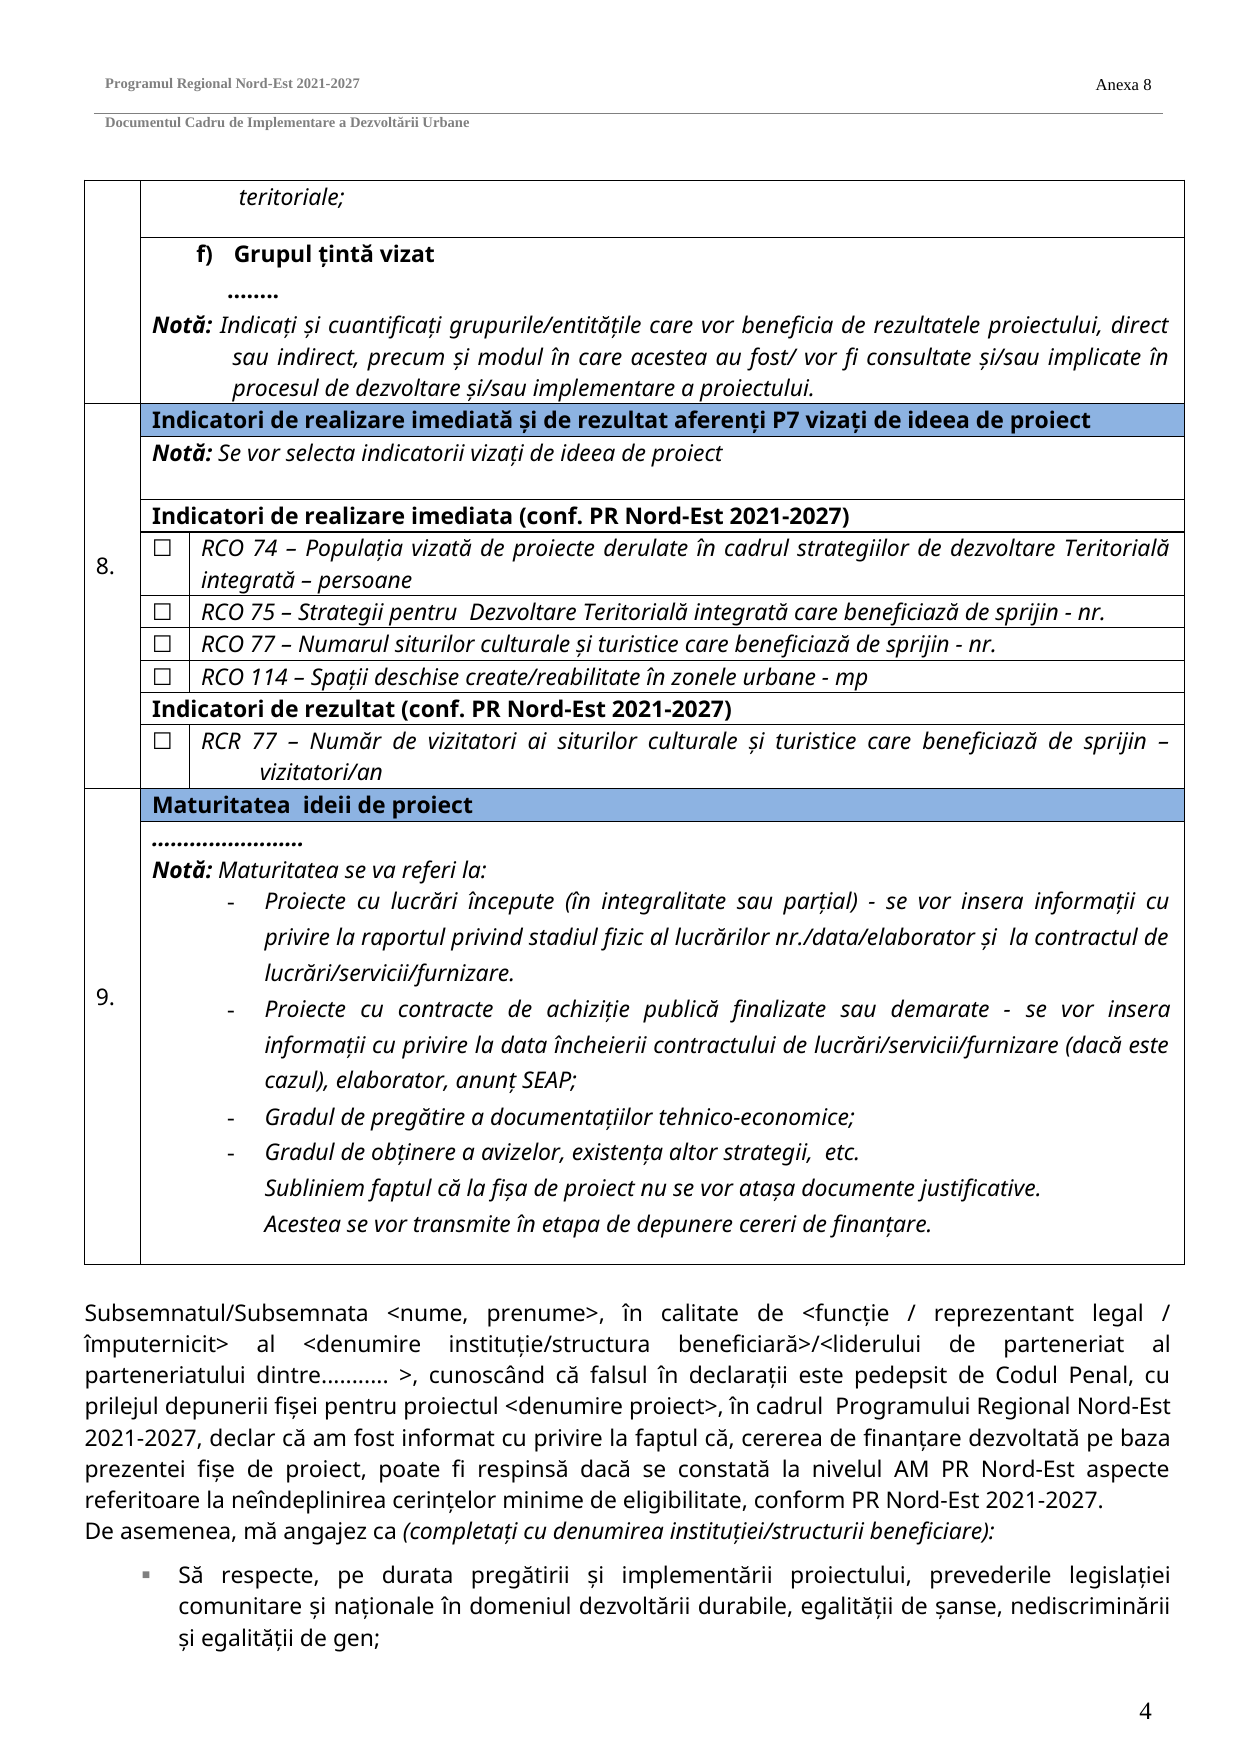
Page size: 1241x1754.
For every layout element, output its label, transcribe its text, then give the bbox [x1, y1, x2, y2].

table_cell RCO 74 – Populația vizată de proiecte derulate în cadrul strategiilor de dezvoltare Teritorială integrată – persoane [190, 533, 1184, 595]
text Subsemnatul/Subsemnata <nume, prenume>, în calitate de <funcție / reprezentant legal / împuternicit> al <denumire instituție/structura beneficiară>/<liderului de parteneriat al parteneriatului dintre........... >, cunoscând că falsul în declarații este pedepsit de Codul Penal, cu prilejul depunerii fișei pentru proiectul <denumire proiect>, în cadrul Programului Regional Nord-Est 2021-2027, declar că am fost informat cu privire la faptul că, cererea de finanțare dezvoltată pe baza prezentei fișe de proiect, poate fi respinsă dacă se constată la nivelul AM PR Nord-Est aspecte referitoare la neîndeplinirea cerințelor minime de eligibilitate, conform PR Nord-Est 2021-2027. [84, 1296, 1172, 1515]
table_cell Notă: Se vor selecta indicatorii vizați de ideea de proiect [141, 437, 1184, 499]
table_cell RCR 77 – Număr de vizitatori ai siturilor culturale și turistice care beneficiază de sprijin – vizitatori/an [190, 725, 1184, 788]
table_cell Indicatori de rezultat (conf. PR Nord-Est 2021-2027) [141, 693, 1184, 724]
text De asemenea, mă angajez ca (completați cu denumirea instituției/structurii beneficiare): [84, 1515, 1172, 1546]
table_cell Grupul țintă vizat …….. Notă: Indicați și cuantificați grupurile/entitățile care vor beneficia de rezultatele proiectului, direct sau indirect, precum și modul în care acestea au fost/ vor fi consultate și/sau implicate în procesul de dezvoltare și/sau implementare a proiectului. [141, 238, 1184, 403]
table_cell RCO 77 – Numarul siturilor culturale și turistice care beneficiază de sprijin - nr. [190, 628, 1184, 659]
table_cell RCO 114 – Spații deschise create/reabilitate în zonele urbane - mp [190, 661, 1184, 692]
list Să respecte, pe durata pregătirii și implementării proiectului, prevederile legislației comunitare și naționale în domeniul dezvoltării durabile, egalității de șanse, nediscriminării și egalității de gen; [141, 1559, 1172, 1653]
table_cell [85, 789, 140, 1264]
table_cell RCO 75 – Strategii pentru Dezvoltare Teritorială integrată care beneficiază de sprijin - nr. [190, 596, 1184, 627]
table_cell Indicatori de realizare imediata (conf. PR Nord-Est 2021-2027) [141, 500, 1184, 531]
table_cell …………………… Notă: Maturitatea se va referi la: Proiecte cu lucrări începute (în integralitate sau parțial) - se vor insera informații cu privire la raportul privind stadiul fizic al lucrărilor nr./data/elaborator și la contractul de lucrări/servicii/furnizare. Proiecte cu contracte de achiziție publică finalizate sau demarate - se vor insera informații cu privire la data încheierii contractului de lucrări/servicii/furnizare (dacă este cazul), elaborator, anunț SEAP; Gradul de pregătire a documentațiilor tehnico-economice; Gradul de obținere a avizelor, existența altor strategii, etc. Subliniem faptul că la fișa de proiect nu se vor atașa documente justificative. Acestea se vor transmite în etapa de depunere cereri de finanțare. [141, 822, 1184, 1264]
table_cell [141, 181, 1184, 237]
table_cell Maturitatea ideii de proiect [141, 789, 1184, 821]
table_cell [85, 404, 140, 788]
table_cell Indicatori de realizare imediată și de rezultat aferenți P7 vizați de ideea de proiect [141, 404, 1184, 436]
